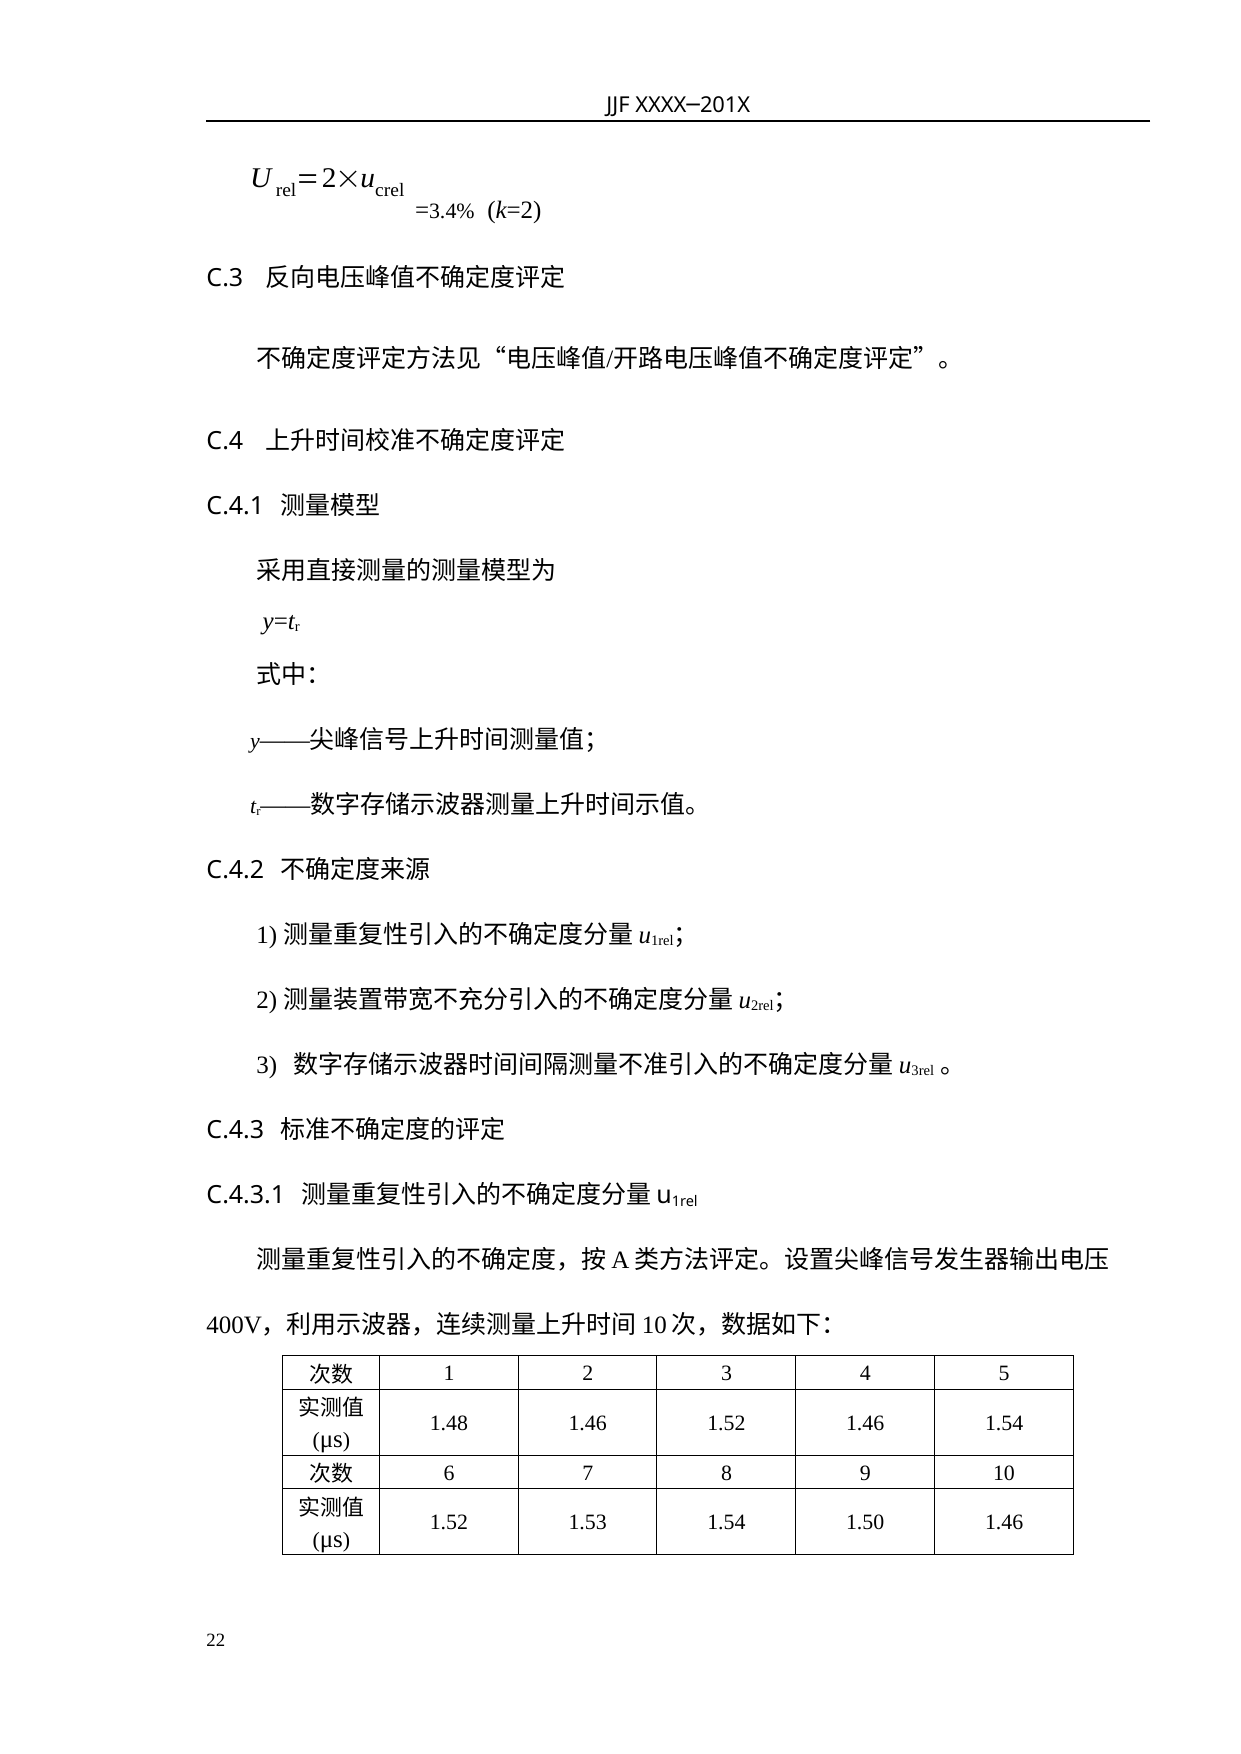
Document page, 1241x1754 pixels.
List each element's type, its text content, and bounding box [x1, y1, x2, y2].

table_cell 1.52 [380, 1489, 518, 1554]
text y=tr [206, 606, 1100, 634]
table_header 3 [657, 1356, 795, 1389]
table_cell 1.52 [657, 1390, 795, 1455]
table_cell 次数 [283, 1456, 379, 1488]
table_cell 1.54 [935, 1390, 1073, 1455]
text 2) 测量装置带宽不充分引入的不确定度分量u2rel； [206, 965, 1150, 1030]
text =3.4% (k=2) [206, 162, 1150, 227]
list 测量模型 [206, 471, 1150, 536]
table_cell 7 [519, 1456, 656, 1488]
table_cell 1.50 [796, 1489, 934, 1554]
table_header 2 [519, 1356, 656, 1389]
table_cell 10 [935, 1456, 1073, 1488]
text 1) 测量重复性引入的不确定度分量u1rel； [206, 900, 1150, 965]
list 反向电压峰值不确定度评定 [206, 243, 1150, 308]
table_header 4 [796, 1356, 934, 1389]
table_cell 1.46 [796, 1390, 934, 1455]
text 测量重复性引入的不确定度，按A类方法评定。设置尖峰信号发生器输出电压400V，利用示波器，连续测量上升时间10次，数据如下： [206, 1225, 1150, 1355]
table_header 5 [935, 1356, 1073, 1389]
table_header 次数 [283, 1356, 379, 1389]
list 测量重复性引入的不确定度分量u1rel [206, 1160, 1150, 1225]
table_cell 1.54 [657, 1489, 795, 1554]
table_cell 1.48 [380, 1390, 518, 1455]
text y——尖峰信号上升时间测量值； [206, 705, 1150, 770]
text 不确定度评定方法见“电压峰值/开路电压峰值不确定度评定”。 [206, 324, 1150, 389]
table_cell 6 [380, 1456, 518, 1488]
text tr——数字存储示波器测量上升时间示值。 [206, 770, 1150, 835]
table_cell 1.46 [519, 1390, 656, 1455]
table_cell 1.46 [935, 1489, 1073, 1554]
text 式中： [206, 640, 1150, 705]
table_header 1 [380, 1356, 518, 1389]
text 3) 数字存储示波器时间间隔测量不准引入的不确定度分量u3rel 。 [206, 1030, 1150, 1095]
table_cell 1.53 [519, 1489, 656, 1554]
list 标准不确定度的评定 [206, 1095, 1150, 1160]
table_cell 实测值 (μs) [283, 1489, 379, 1554]
table_cell 9 [796, 1456, 934, 1488]
table_cell 实测值 (μs) [283, 1390, 379, 1455]
table_cell 8 [657, 1456, 795, 1488]
text 采用直接测量的测量模型为 [206, 536, 1150, 601]
list 不确定度来源 [206, 835, 1150, 900]
list 上升时间校准不确定度评定 [206, 406, 1150, 471]
